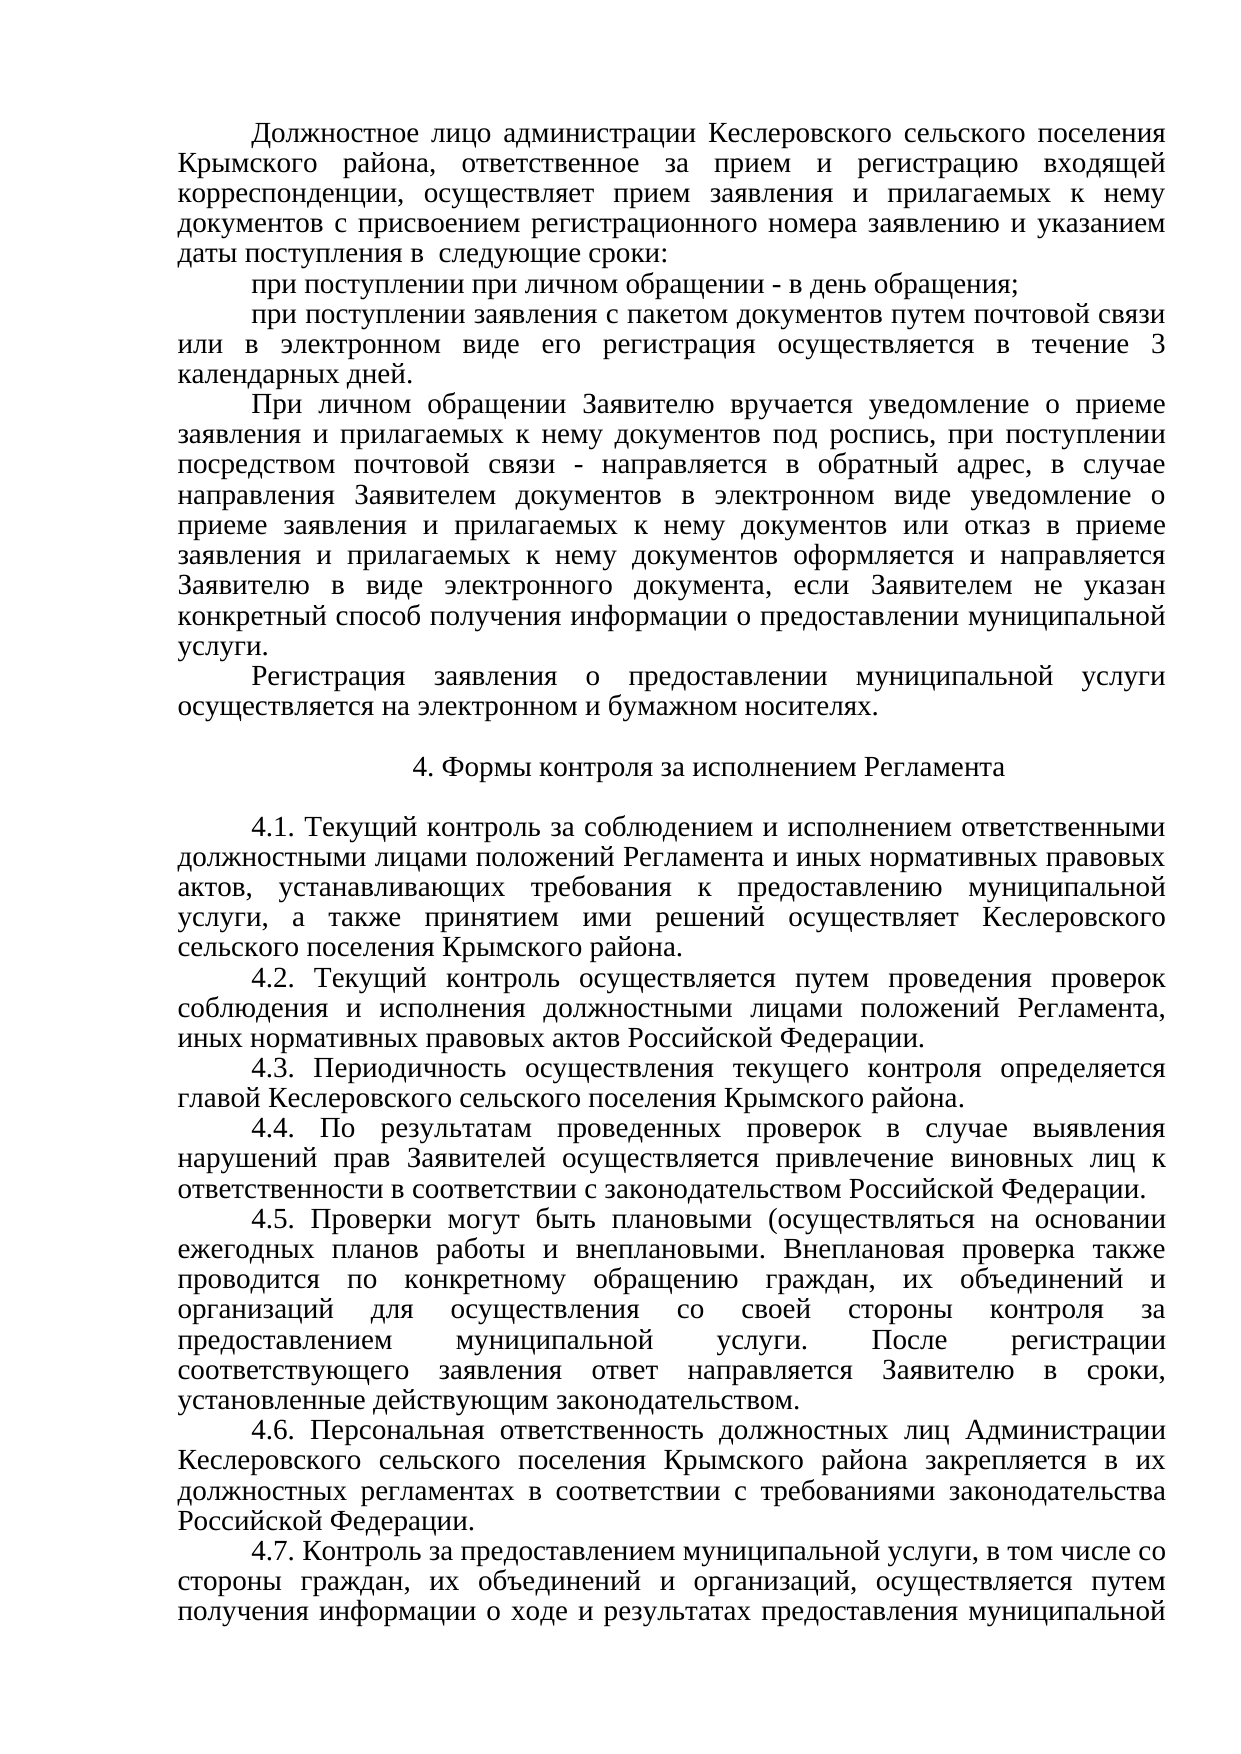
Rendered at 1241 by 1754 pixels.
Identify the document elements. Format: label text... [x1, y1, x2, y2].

text 4.6. Персональная ответственность должностных лиц Администрации Кеслеровского сельского поселения Крымского района закрепляется в их должностных регламентах в соответствии с требованиями законодательства Российской Федерации. [177, 1416, 1167, 1536]
text При личном обращении Заявителю вручается уведомление о приеме заявления и прилагаемых к нему документов под роспись, при поступлении посредством почтовой связи - направляется в обратный адрес, в случае направления Заявителем документов в электронном виде уведомление о приеме заявления и прилагаемых к нему документов или отказ в приеме заявления и прилагаемых к нему документов оформляется и направляется Заявителю в виде электронного документа, если Заявителем не указан конкретный способ получения информации о предоставлении муниципальной услуги. [177, 390, 1167, 661]
text Регистрация заявления о предоставлении муниципальной услуги осуществляется на электронном и бумажном носителях. [177, 661, 1167, 722]
text при поступлении заявления с пакетом документов путем почтовой связи или в электронном виде его регистрация осуществляется в течение 3 календарных дней. [177, 299, 1167, 390]
text 4.3. Периодичность осуществления текущего контроля определяется главой Кеслеровского сельского поселения Крымского района. [177, 1053, 1167, 1114]
text 4.5. Проверки могут быть плановыми (осуществляться на основании ежегодных планов работы и внеплановыми. Внеплановая проверка также проводится по конкретному обращению граждан, их объединений и организаций для осуществления со своей стороны контроля за предоставлением муниципальной услуги. После регистрации соответствующего заявления ответ направляется Заявителю в сроки, установленные действующим законодательством. [177, 1204, 1167, 1416]
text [177, 1536, 1167, 1627]
text 4.4. По результатам проведенных проверок в случае выявления нарушений прав Заявителей осуществляется привлечение виновных лиц к ответственности в соответствии с законодательством Российской Федерации. [177, 1114, 1167, 1204]
text 4. Формы контроля за исполнением Регламента [177, 752, 1167, 782]
text Должностное лицо администрации Кеслеровского сельского поселения Крымского района, ответственное за прием и регистрацию входящей корреспонденции, осуществляет прием заявления и прилагаемых к нему документов с присвоением регистрационного номера заявлению и указанием даты поступления в следующие сроки: [177, 118, 1167, 269]
text 4.2. Текущий контроль осуществляется путем проведения проверок соблюдения и исполнения должностными лицами положений Регламента, иных нормативных правовых актов Российской Федерации. [177, 963, 1167, 1053]
text при поступлении при личном обращении - в день обращения; [177, 269, 1167, 299]
text 4.1. Текущий контроль за соблюдением и исполнением ответственными должностными лицами положений Регламента и иных нормативных правовых актов, устанавливающих требования к предоставлению муниципальной услуги, а также принятием ими решений осуществляет Кеслеровского сельского поселения Крымского района. [177, 812, 1167, 963]
